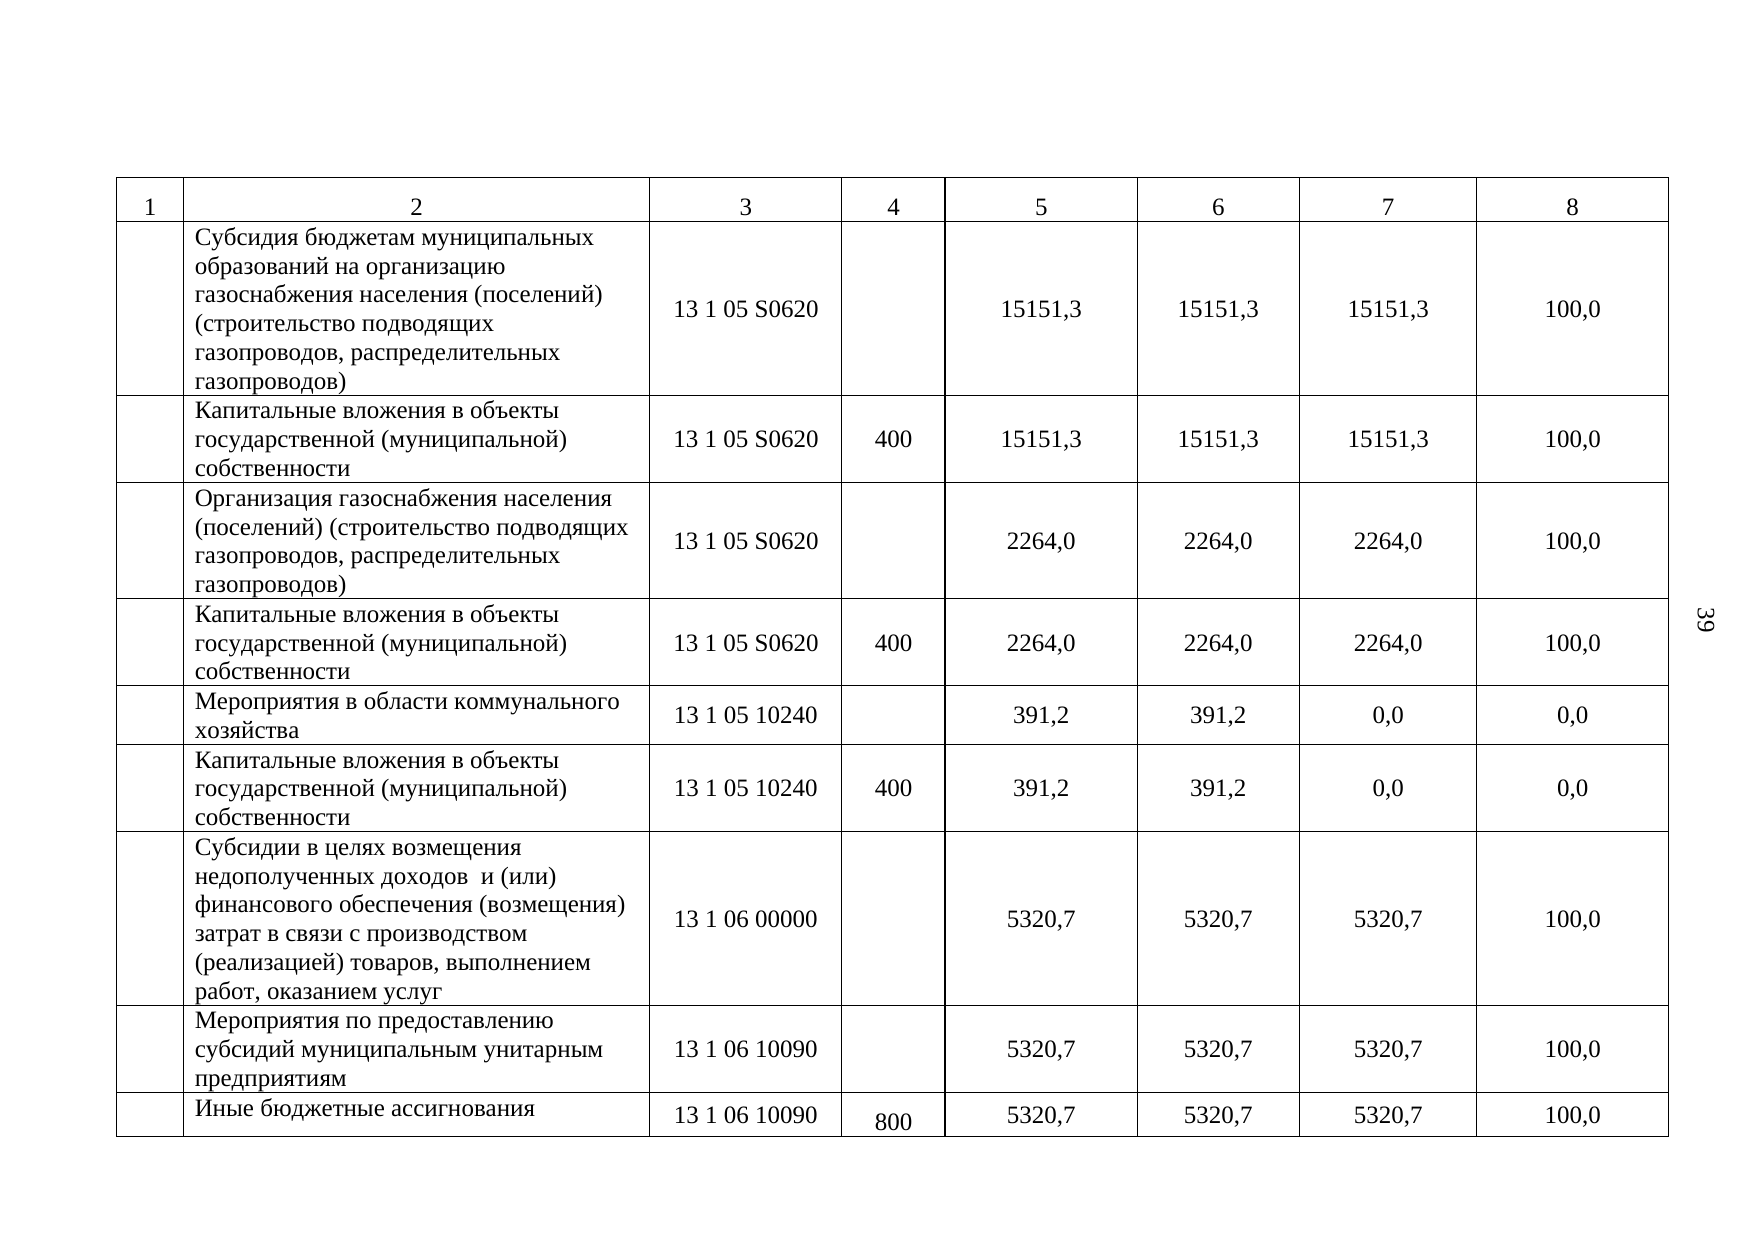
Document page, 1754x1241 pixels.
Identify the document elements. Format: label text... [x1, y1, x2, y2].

table_cell 400 [842, 599, 944, 685]
table_cell 5320,7 [946, 1093, 1137, 1136]
table_cell 0,0 [1300, 745, 1476, 831]
table_cell 5320,7 [1138, 832, 1299, 1004]
table_header 2 [184, 178, 649, 221]
table_cell 15151,3 [1300, 396, 1476, 482]
table_cell 400 [842, 745, 944, 831]
table_header 7 [1300, 178, 1476, 221]
table_cell 13 1 06 10090 [650, 1093, 841, 1136]
table_cell [117, 396, 183, 482]
table_cell 13 1 06 00000 [650, 832, 841, 1004]
table_cell 13 1 05 10240 [650, 745, 841, 831]
table_cell 5320,7 [1300, 832, 1476, 1004]
table_cell 5320,7 [946, 1006, 1137, 1092]
table_cell Субсидия бюджетам муниципальных образований на организацию газоснабжения населения (поселений) (строительство подводящих газопроводов, распределительных газопроводов) [184, 222, 649, 394]
table_cell [842, 686, 944, 744]
table_cell 2264,0 [1300, 483, 1476, 598]
table_cell 0,0 [1477, 686, 1668, 744]
table_cell 2264,0 [1300, 599, 1476, 685]
table_cell 13 1 05 S0620 [650, 222, 841, 394]
table_cell 100,0 [1477, 222, 1668, 394]
table_cell 100,0 [1477, 1006, 1668, 1092]
table_cell [117, 1093, 183, 1136]
table_cell 15151,3 [946, 222, 1137, 394]
table_cell 391,2 [946, 686, 1137, 744]
table_cell [842, 832, 944, 1004]
table_header 5 [946, 178, 1137, 221]
table_cell [117, 222, 183, 394]
table_header 6 [1138, 178, 1299, 221]
table_cell 13 1 06 10090 [650, 1006, 841, 1092]
table_cell [117, 1006, 183, 1092]
table_cell 2264,0 [946, 599, 1137, 685]
table_cell [842, 483, 944, 598]
table_cell 0,0 [1300, 686, 1476, 744]
table_cell 100,0 [1477, 599, 1668, 685]
table_cell [117, 832, 183, 1004]
table_cell 15151,3 [1138, 396, 1299, 482]
table_cell 5320,7 [1138, 1093, 1299, 1136]
table_cell Иные бюджетные ассигнования [184, 1093, 649, 1136]
table_cell [117, 483, 183, 598]
table_header 1 [117, 178, 183, 221]
table_cell [117, 599, 183, 685]
table_cell 100,0 [1477, 832, 1668, 1004]
table_cell 5320,7 [1300, 1006, 1476, 1092]
table_cell 2264,0 [1138, 483, 1299, 598]
table_cell 100,0 [1477, 1093, 1668, 1136]
table_cell 13 1 05 S0620 [650, 396, 841, 482]
table_cell 2264,0 [1138, 599, 1299, 685]
table_cell Мероприятия по предоставлению субсидий муниципальным унитарным предприятиям [184, 1006, 649, 1092]
table_header 4 [842, 178, 944, 221]
table_cell Капитальные вложения в объекты государственной (муниципальной) собственности [184, 745, 649, 831]
table_cell Субсидии в целях возмещения недополученных доходов и (или) финансового обеспечения (возмещения) затрат в связи с производством (реализацией) товаров, выполнением работ, оказанием услуг [184, 832, 649, 1004]
table_header 8 [1477, 178, 1668, 221]
table_cell 15151,3 [1300, 222, 1476, 394]
table_cell 15151,3 [946, 396, 1137, 482]
table_cell 5320,7 [946, 832, 1137, 1004]
table_cell 391,2 [1138, 686, 1299, 744]
table_cell 5320,7 [1138, 1006, 1299, 1092]
table_cell Организация газоснабжения населения (поселений) (строительство подводящих газопроводов, распределительных газопроводов) [184, 483, 649, 598]
table_cell Капитальные вложения в объекты государственной (муниципальной) собственности [184, 396, 649, 482]
table_cell 391,2 [1138, 745, 1299, 831]
table_cell Мероприятия в области коммунального хозяйства [184, 686, 649, 744]
table_cell [117, 745, 183, 831]
table_header 3 [650, 178, 841, 221]
table_cell [842, 1006, 944, 1092]
table_cell Капитальные вложения в объекты государственной (муниципальной) собственности [184, 599, 649, 685]
table_cell 391,2 [946, 745, 1137, 831]
table_cell 100,0 [1477, 396, 1668, 482]
table_cell 13 1 05 S0620 [650, 599, 841, 685]
table_cell 13 1 05 S0620 [650, 483, 841, 598]
table_cell 15151,3 [1138, 222, 1299, 394]
table_cell 0,0 [1477, 745, 1668, 831]
table_cell 800 [842, 1093, 944, 1136]
table_cell [117, 686, 183, 744]
table_cell 400 [842, 396, 944, 482]
table_cell [842, 222, 944, 394]
table_cell 2264,0 [946, 483, 1137, 598]
table_cell 100,0 [1477, 483, 1668, 598]
table_cell 5320,7 [1300, 1093, 1476, 1136]
table_cell 13 1 05 10240 [650, 686, 841, 744]
